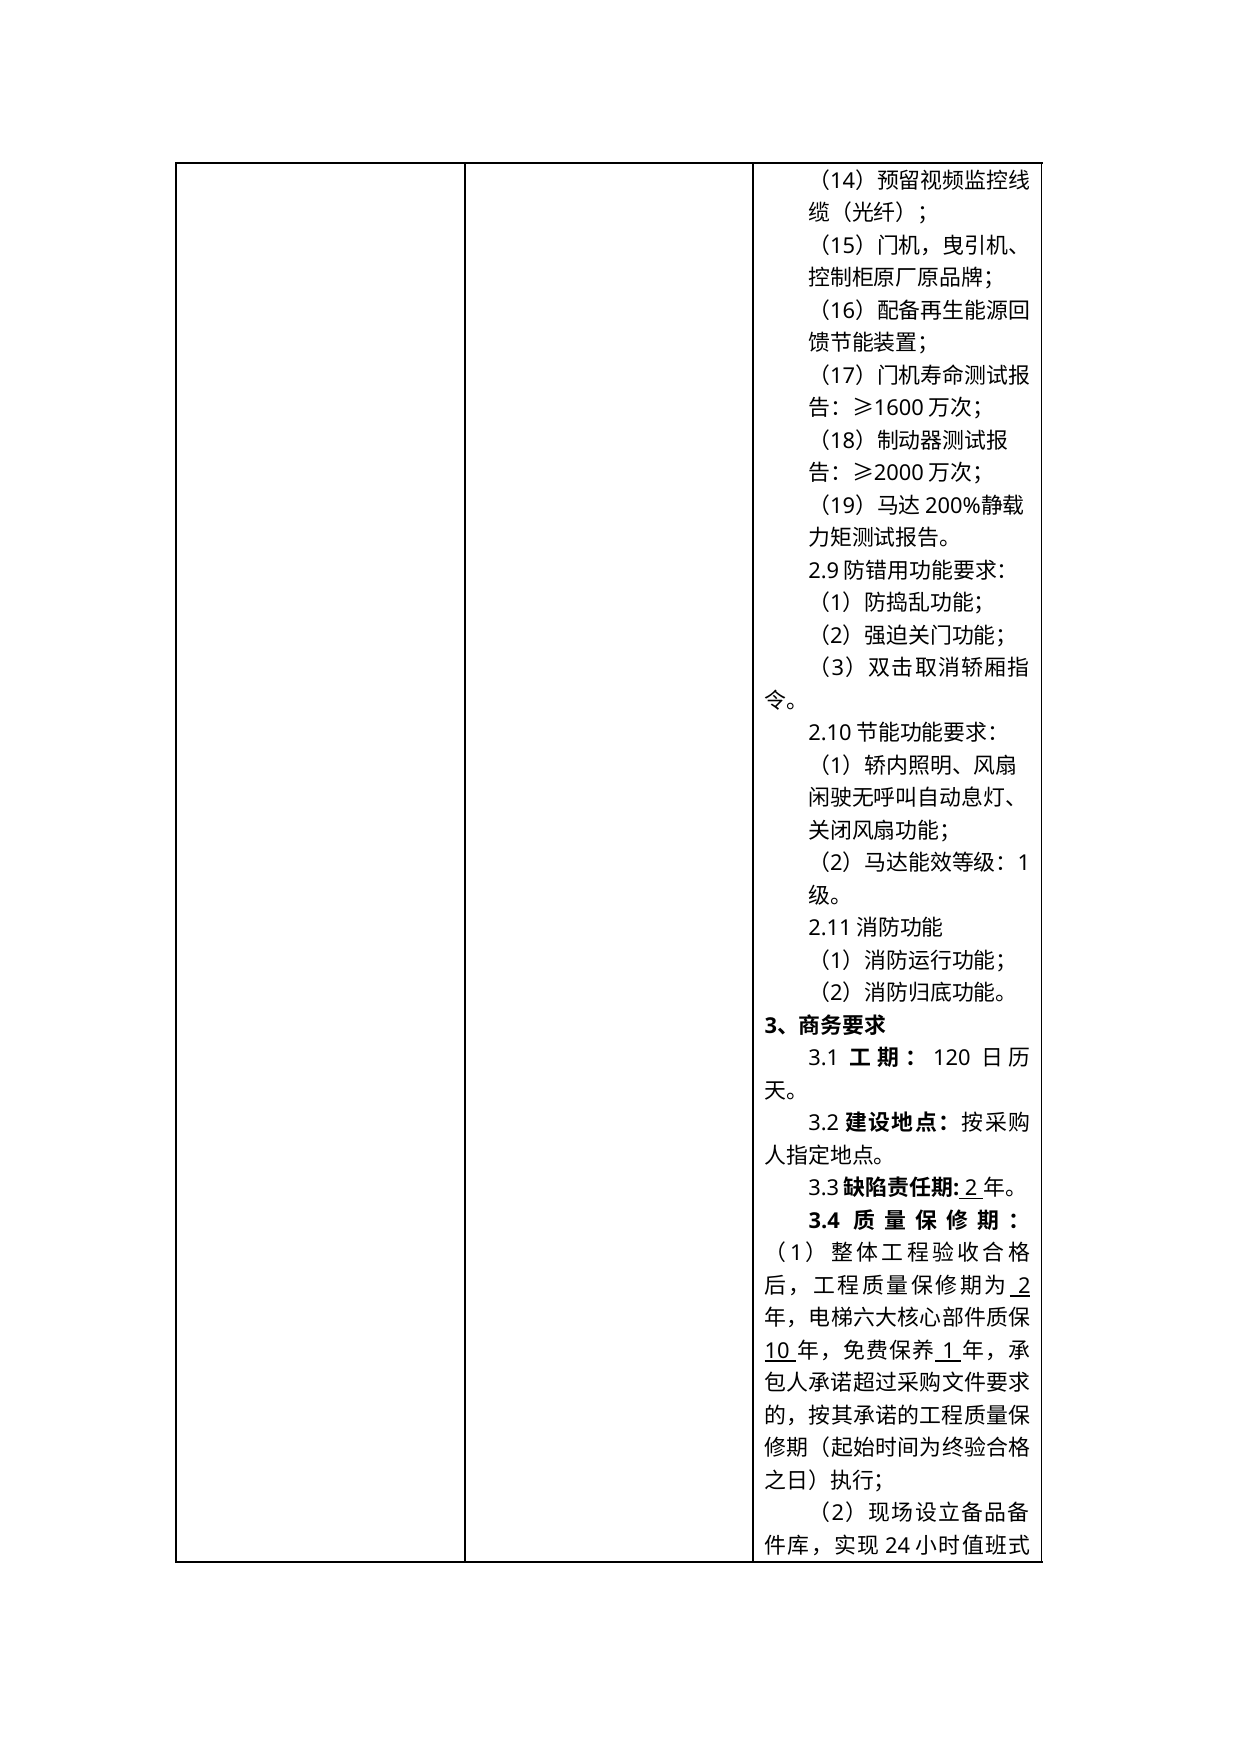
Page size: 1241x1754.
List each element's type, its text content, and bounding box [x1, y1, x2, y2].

table_cell 1 [177, 164, 464, 1561]
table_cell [754, 164, 1041, 1561]
table_cell [466, 164, 752, 1561]
